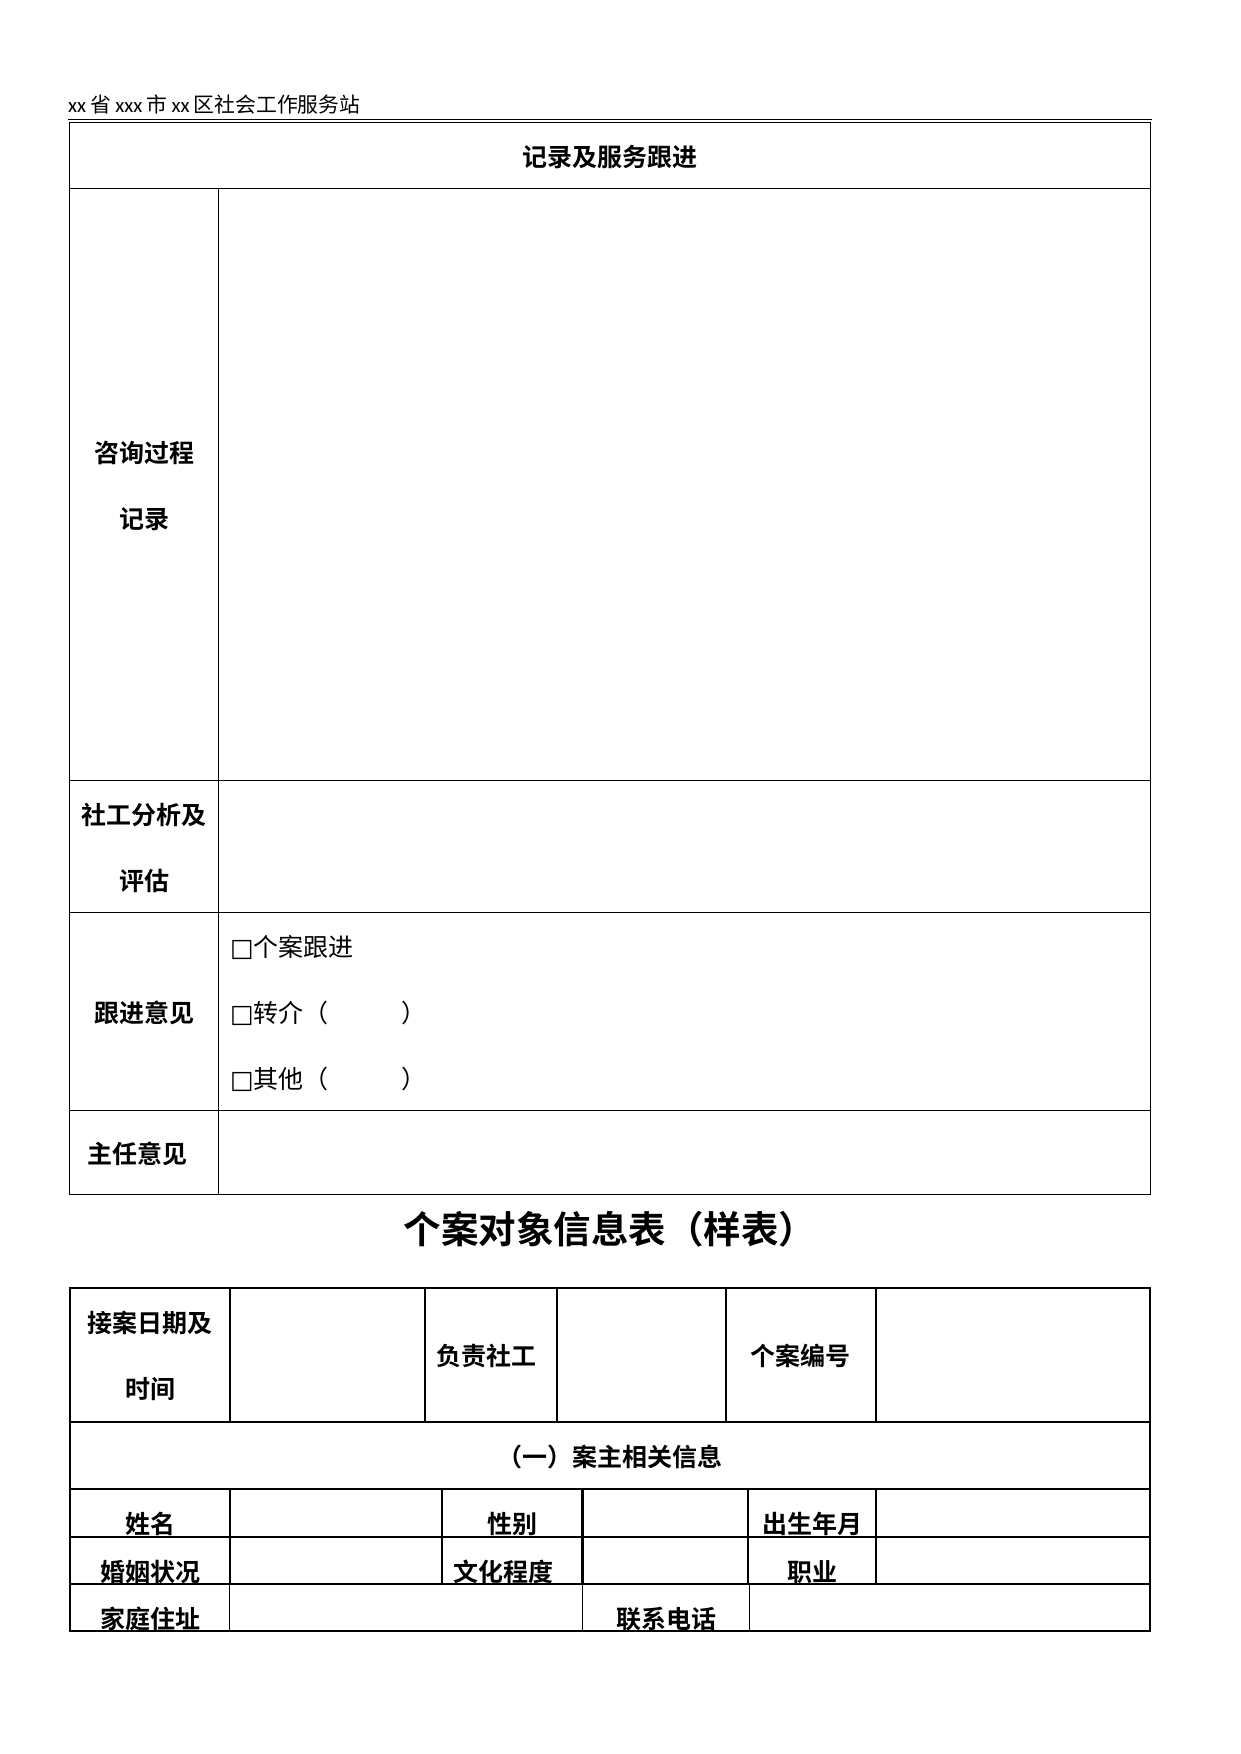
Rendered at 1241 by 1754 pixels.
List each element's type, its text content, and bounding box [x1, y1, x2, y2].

table_cell 姓名 [71, 1490, 229, 1536]
table_cell 出生年月 [749, 1490, 875, 1536]
table_cell 职业 [749, 1538, 875, 1583]
table_header [877, 1289, 1149, 1421]
table_cell 咨询过程 记录 [70, 189, 218, 780]
table_header 个案编号 [727, 1289, 875, 1421]
table_cell [219, 1111, 1150, 1193]
table_cell 文化程度 [443, 1538, 581, 1583]
table_cell 跟进意见 [70, 913, 218, 1110]
table_cell 家庭住址 [71, 1585, 229, 1630]
table_cell 主任意见 [70, 1111, 218, 1193]
table_cell [877, 1538, 1149, 1583]
table_cell [584, 1538, 747, 1583]
text 个案对象信息表（样表） [68, 1194, 1152, 1260]
table_cell 婚姻状况 [71, 1538, 229, 1583]
table_cell [231, 1490, 441, 1536]
table_cell □个案跟进 □转介（ ） □其他（ ） [219, 913, 1150, 1110]
table_header [558, 1289, 725, 1421]
table_cell 记录及服务跟进 [70, 123, 1150, 188]
table_cell 联系电话 [583, 1585, 749, 1630]
table_cell 性别 [443, 1490, 581, 1536]
table_cell [231, 1538, 441, 1583]
table_cell [750, 1585, 1149, 1630]
table_header 接案日期及时间 [71, 1289, 229, 1421]
table_header [231, 1289, 424, 1421]
table_cell [230, 1585, 582, 1630]
table_cell [877, 1490, 1149, 1536]
table_cell [219, 189, 1150, 780]
table_header 负责社工 [426, 1289, 556, 1421]
table_cell [219, 781, 1150, 912]
table_cell [584, 1490, 747, 1536]
table_cell 社工分析及评估 [70, 781, 218, 912]
table_cell （一）案主相关信息 [71, 1423, 1149, 1488]
